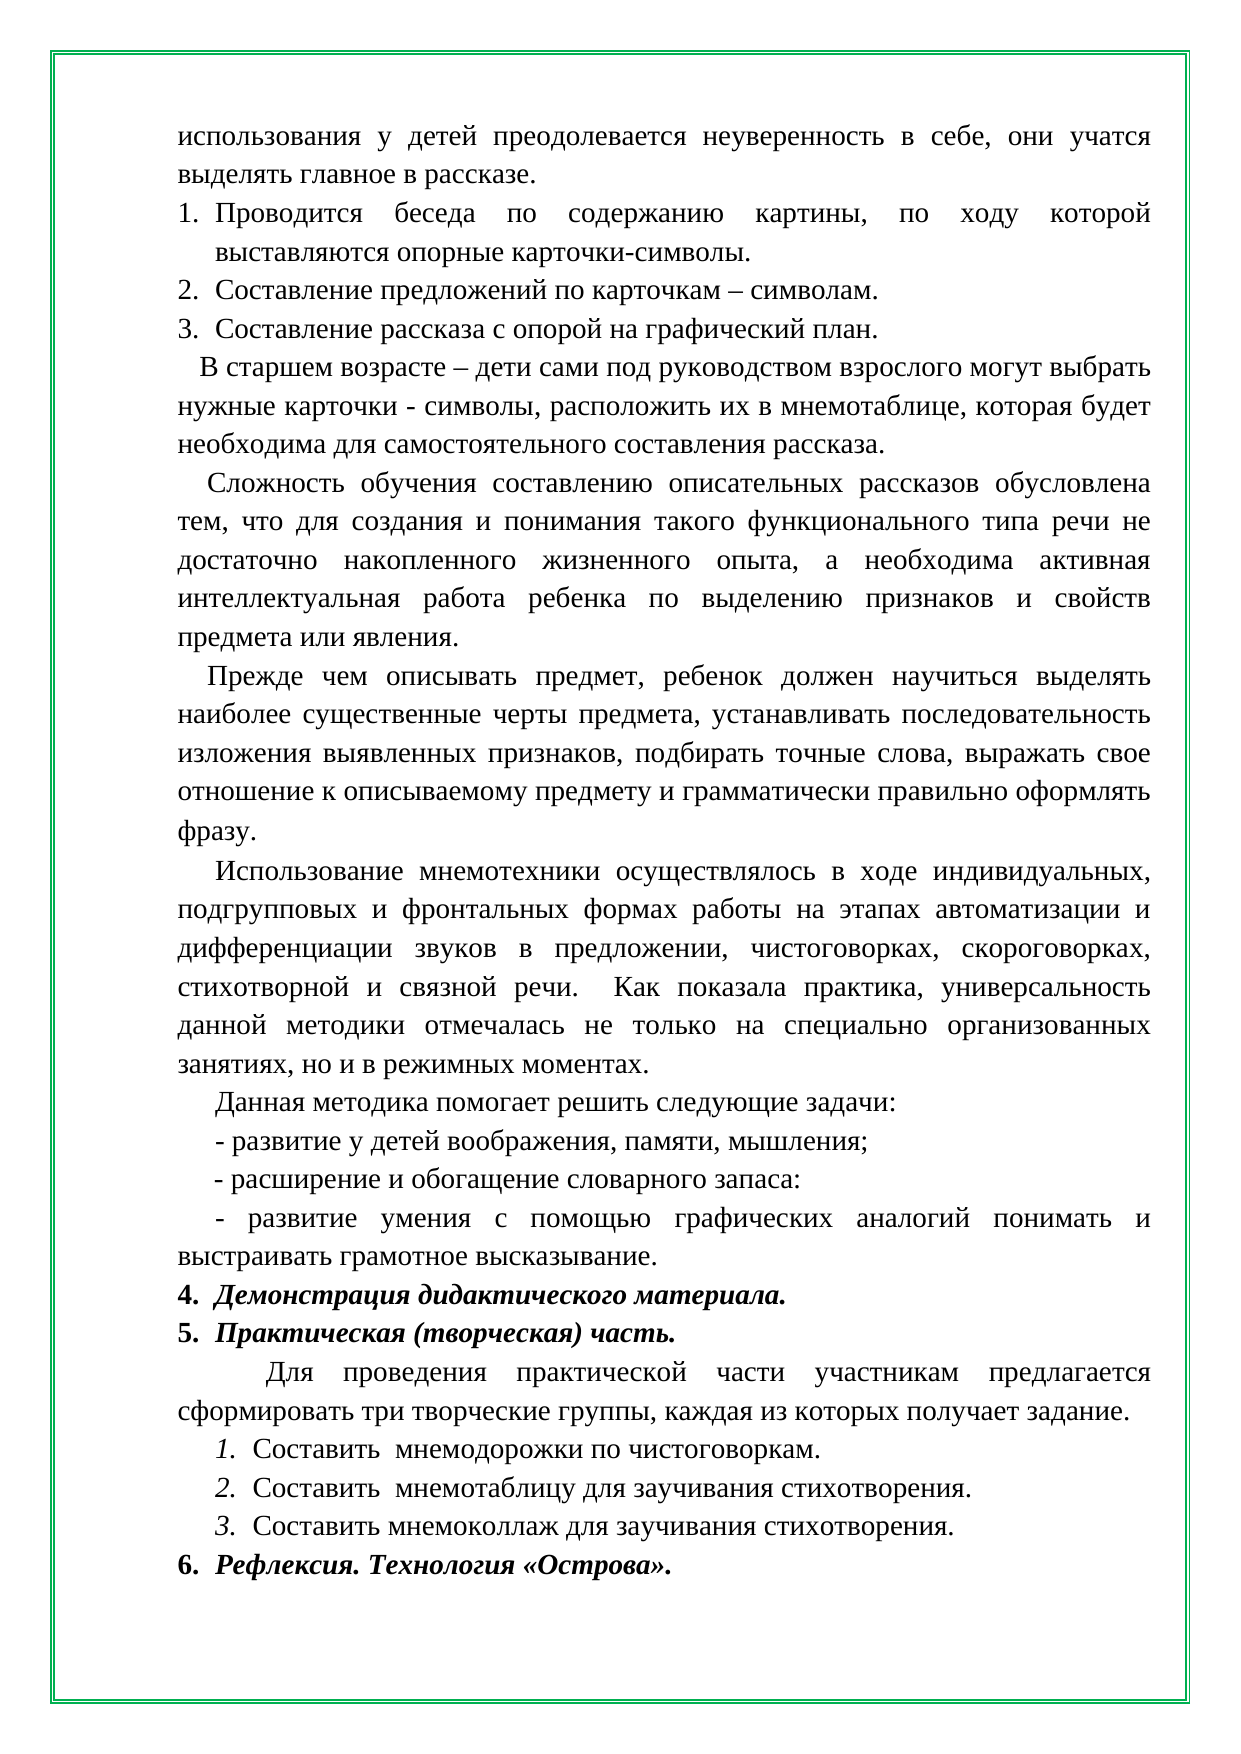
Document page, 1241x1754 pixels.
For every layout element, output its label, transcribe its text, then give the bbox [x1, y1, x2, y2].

text Данная методика помогает решить следующие задачи: [177, 1084, 1152, 1118]
list Проводится беседа по содержанию картины, по ходу которой выставляются опорные карточки-символы. [177, 195, 1152, 267]
list Составить мнемодорожки по чистоговоркам. [215, 1431, 1152, 1465]
text - развитие умения с помощью графических аналогий понимать и выстраивать грамотное высказывание. [177, 1200, 1152, 1272]
text Прежде чем описывать предмет, ребенок должен научиться выделять наиболее существенные черты предмета, устанавливать последовательность изложения выявленных признаков, подбирать точные слова, выражать свое отношение к описываемому предмету и грамматически правильно оформлять фразу. [177, 658, 1152, 848]
text - расширение и обогащение словарного запаса: [177, 1161, 1152, 1195]
list Составить мнемоколлаж для заучивания стихотворения. [215, 1508, 1152, 1542]
text Для проведения практической части участникам предлагается сформировать три творческие группы, каждая из которых получает задание. [177, 1354, 1152, 1426]
text В старшем возрасте – дети сами под руководством взрослого могут выбрать нужные карточки - символы, расположить их в мнемотаблице, которая будет необходима для самостоятельного составления рассказа. [177, 349, 1152, 460]
list Рефлексия. Технология «Острова». [177, 1547, 1152, 1580]
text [177, 118, 1152, 190]
list Демонстрация дидактического материала. [177, 1277, 1152, 1311]
text - развитие у детей воображения, памяти, мышления; [177, 1123, 1152, 1156]
list Составить мнемотаблицу для заучивания стихотворения. [215, 1470, 1152, 1503]
list Составление предложений по карточкам – символам. [177, 272, 1152, 306]
list Практическая (творческая) часть. [177, 1316, 1152, 1349]
text Использование мнемотехники осуществлялось в ходе индивидуальных, подгрупповых и фронтальных формах работы на этапах автоматизации и дифференциации звуков в предложении, чистоговорках, скороговорках, стихотворной и связной речи. Как показала практика, универсальность данной методики отмечалась не только на специально организованных занятиях, но и в режимных моментах. [177, 853, 1152, 1079]
list Составление рассказа с опорой на графический план. [177, 311, 1152, 344]
text Сложность обучения составлению описательных рассказов обусловлена тем, что для создания и понимания такого функционального типа речи не достаточно накопленного жизненного опыта, а необходима активная интеллектуальная работа ребенка по выделению признаков и свойств предмета или явления. [177, 465, 1152, 653]
